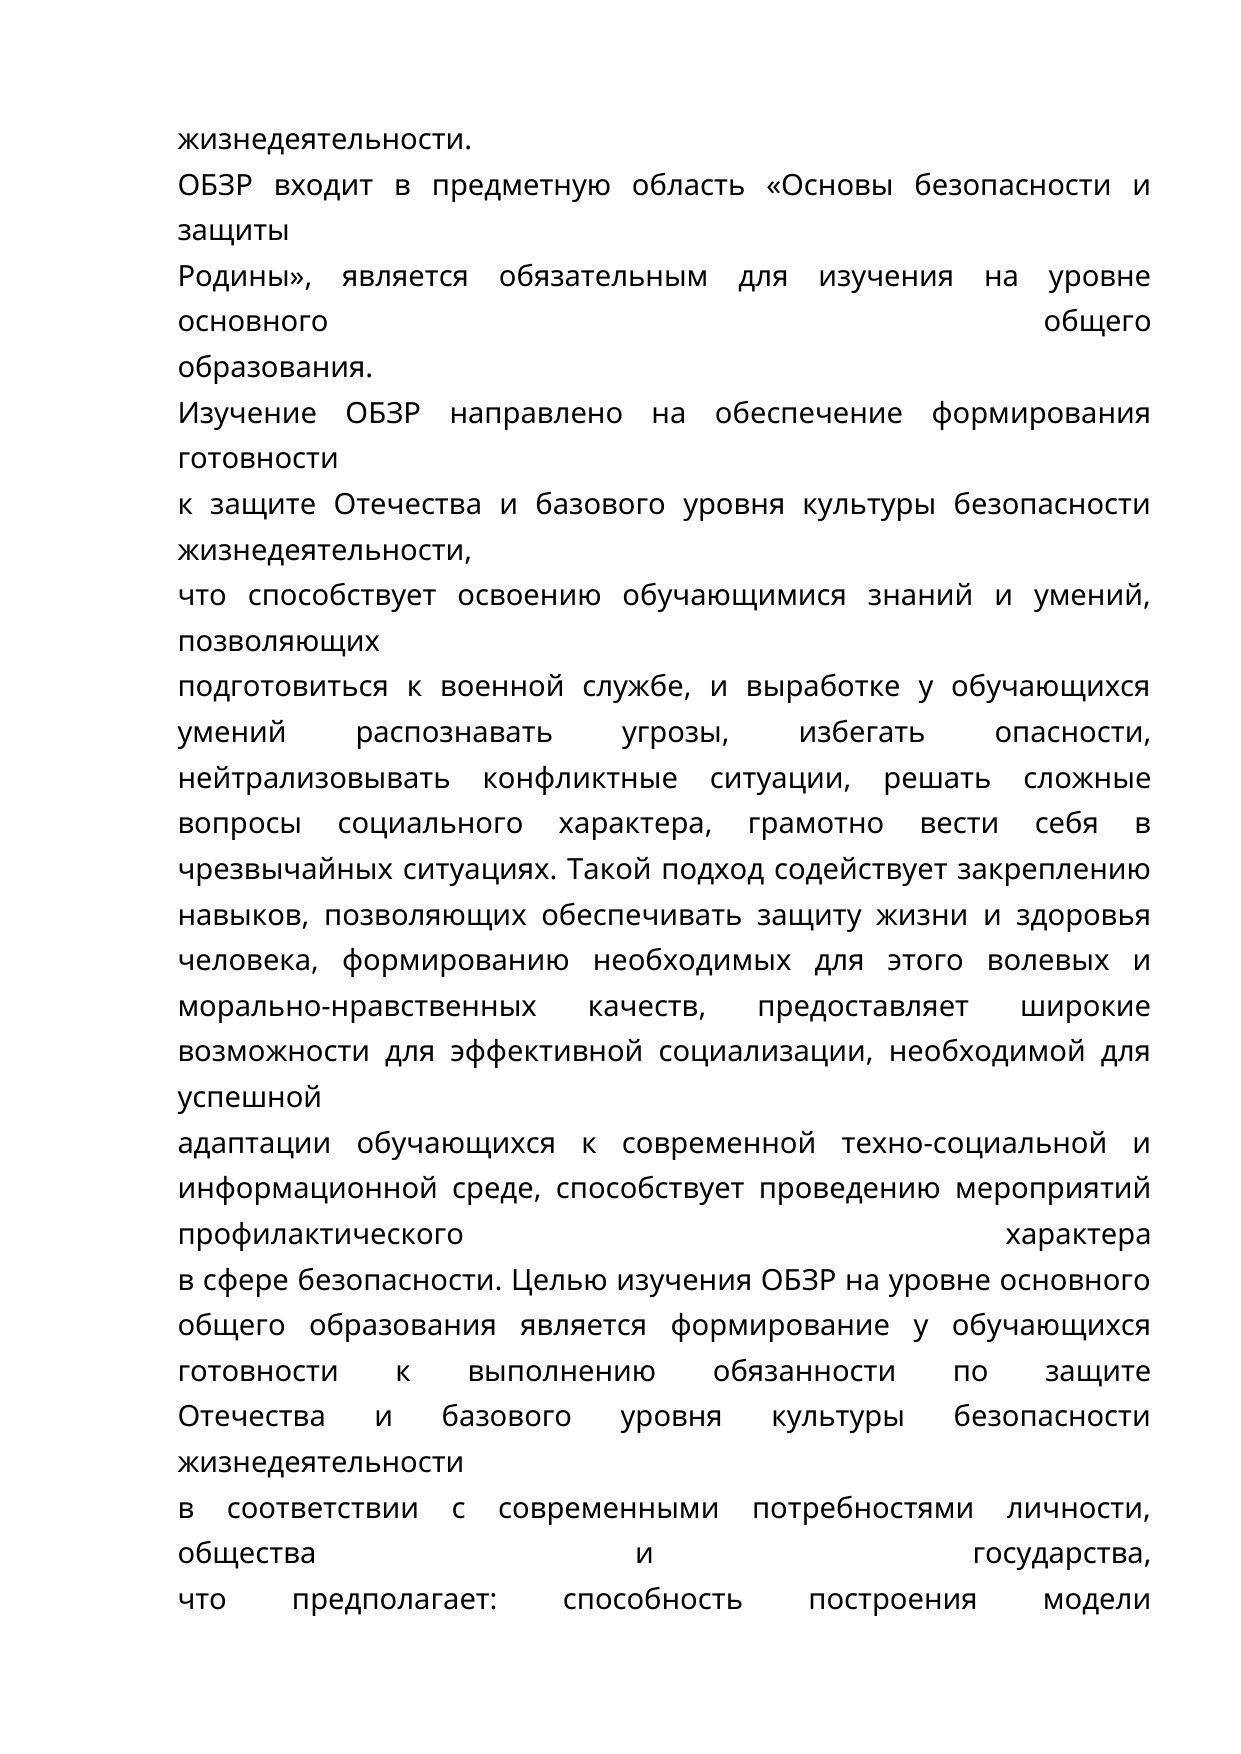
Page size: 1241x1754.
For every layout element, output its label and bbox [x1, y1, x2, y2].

text [177, 118, 1152, 1618]
